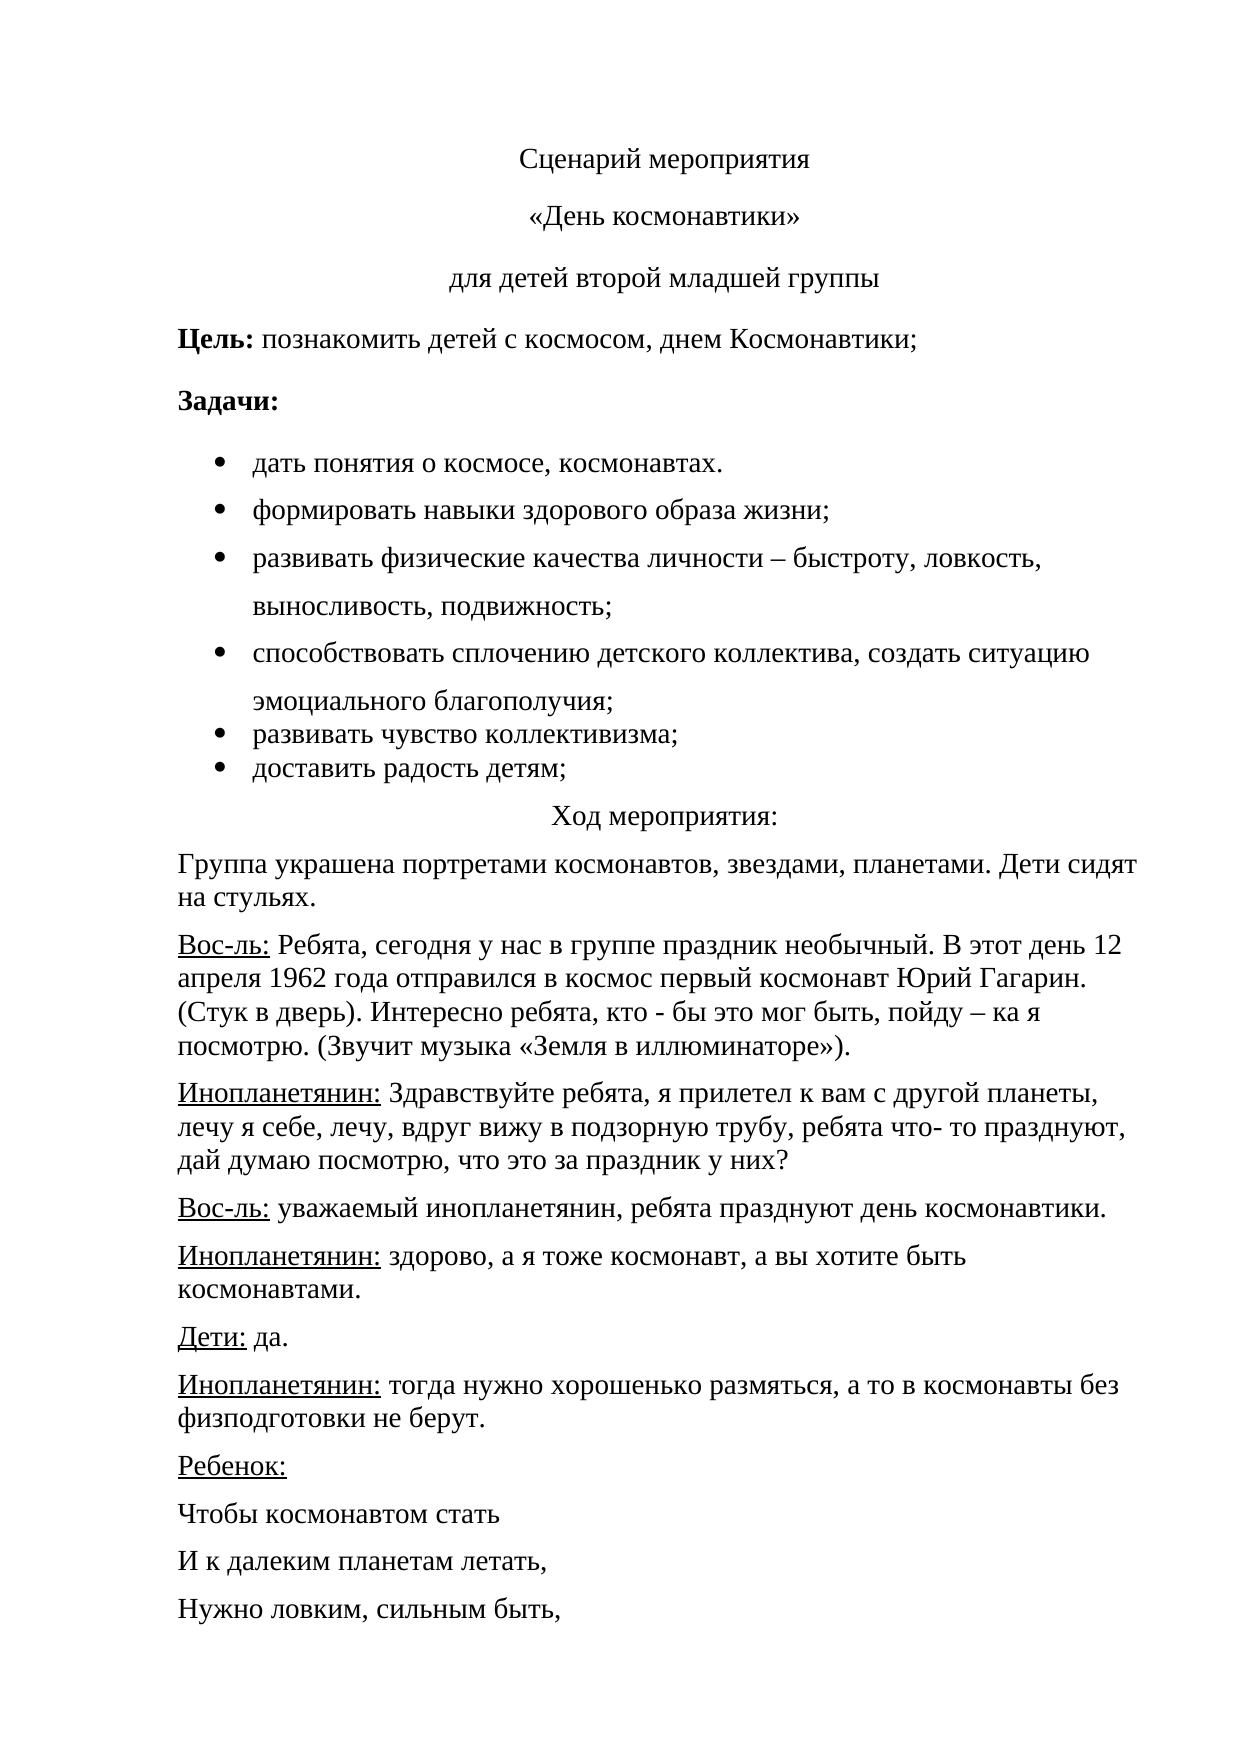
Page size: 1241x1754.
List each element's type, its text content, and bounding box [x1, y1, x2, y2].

text Группа украшена портретами космонавтов, звездами, планетами. Дети сидят на стульях. [177, 846, 1152, 913]
text Инопланетянин: здорово, а я тоже космонавт, а вы хотите быть космонавтами. [177, 1238, 1152, 1305]
subtitle «День космонавтики» [177, 189, 1152, 231]
list доставить радость детям; [215, 750, 1152, 784]
text Вос-ль: уважаемый инопланетянин, ребята празднуют день космонавтики. [177, 1190, 1152, 1224]
text И к далеким планетам летать, [177, 1543, 1152, 1577]
text Задачи: [177, 369, 1152, 417]
text Ход мероприятия: [177, 798, 1152, 832]
list формировать навыки здорового образа жизни; [215, 478, 1152, 526]
text Нужно ловким, сильным быть, [177, 1591, 1152, 1625]
list развивать чувство коллективизма; [215, 717, 1152, 750]
text Инопланетянин: тогда нужно хорошенько размяться, а то в космонавты без физподготовки не берут. [177, 1367, 1152, 1434]
text Ребенок: [177, 1448, 1152, 1482]
text Инопланетянин: Здравствуйте ребята, я прилетел к вам с другой планеты, лечу я себе, лечу, вдруг вижу в подзорную трубу, ребята что- то празднуют, дай думаю посмотрю, что это за праздник у них? [177, 1075, 1152, 1176]
text Дети: да. [177, 1319, 1152, 1353]
text Цель: познакомить детей с космосом, днем Космонавтики; [177, 307, 1152, 355]
list дать понятия о космосе, космонавтах. [215, 431, 1152, 478]
list развивать физические качества личности – быстроту, ловкость, выносливость, подвижность; [215, 526, 1152, 621]
text Чтобы космонавтом стать [177, 1496, 1152, 1529]
text Вос-ль: Ребята, сегодня у нас в группе праздник необычный. В этот день 12 апреля 1962 года отправился в космос первый космонавт Юрий Гагарин. (Стук в дверь). Интересно ребята, кто - бы это мог быть, пойду – ка я посмотрю. (Звучит музыка «Земля в иллюминаторе»). [177, 927, 1152, 1061]
subtitle Сценарий мероприятия [177, 132, 1152, 175]
list способствовать сплочению детского коллектива, создать ситуацию эмоциального благополучия; [215, 621, 1152, 717]
text для детей второй младшей группы [177, 246, 1152, 293]
